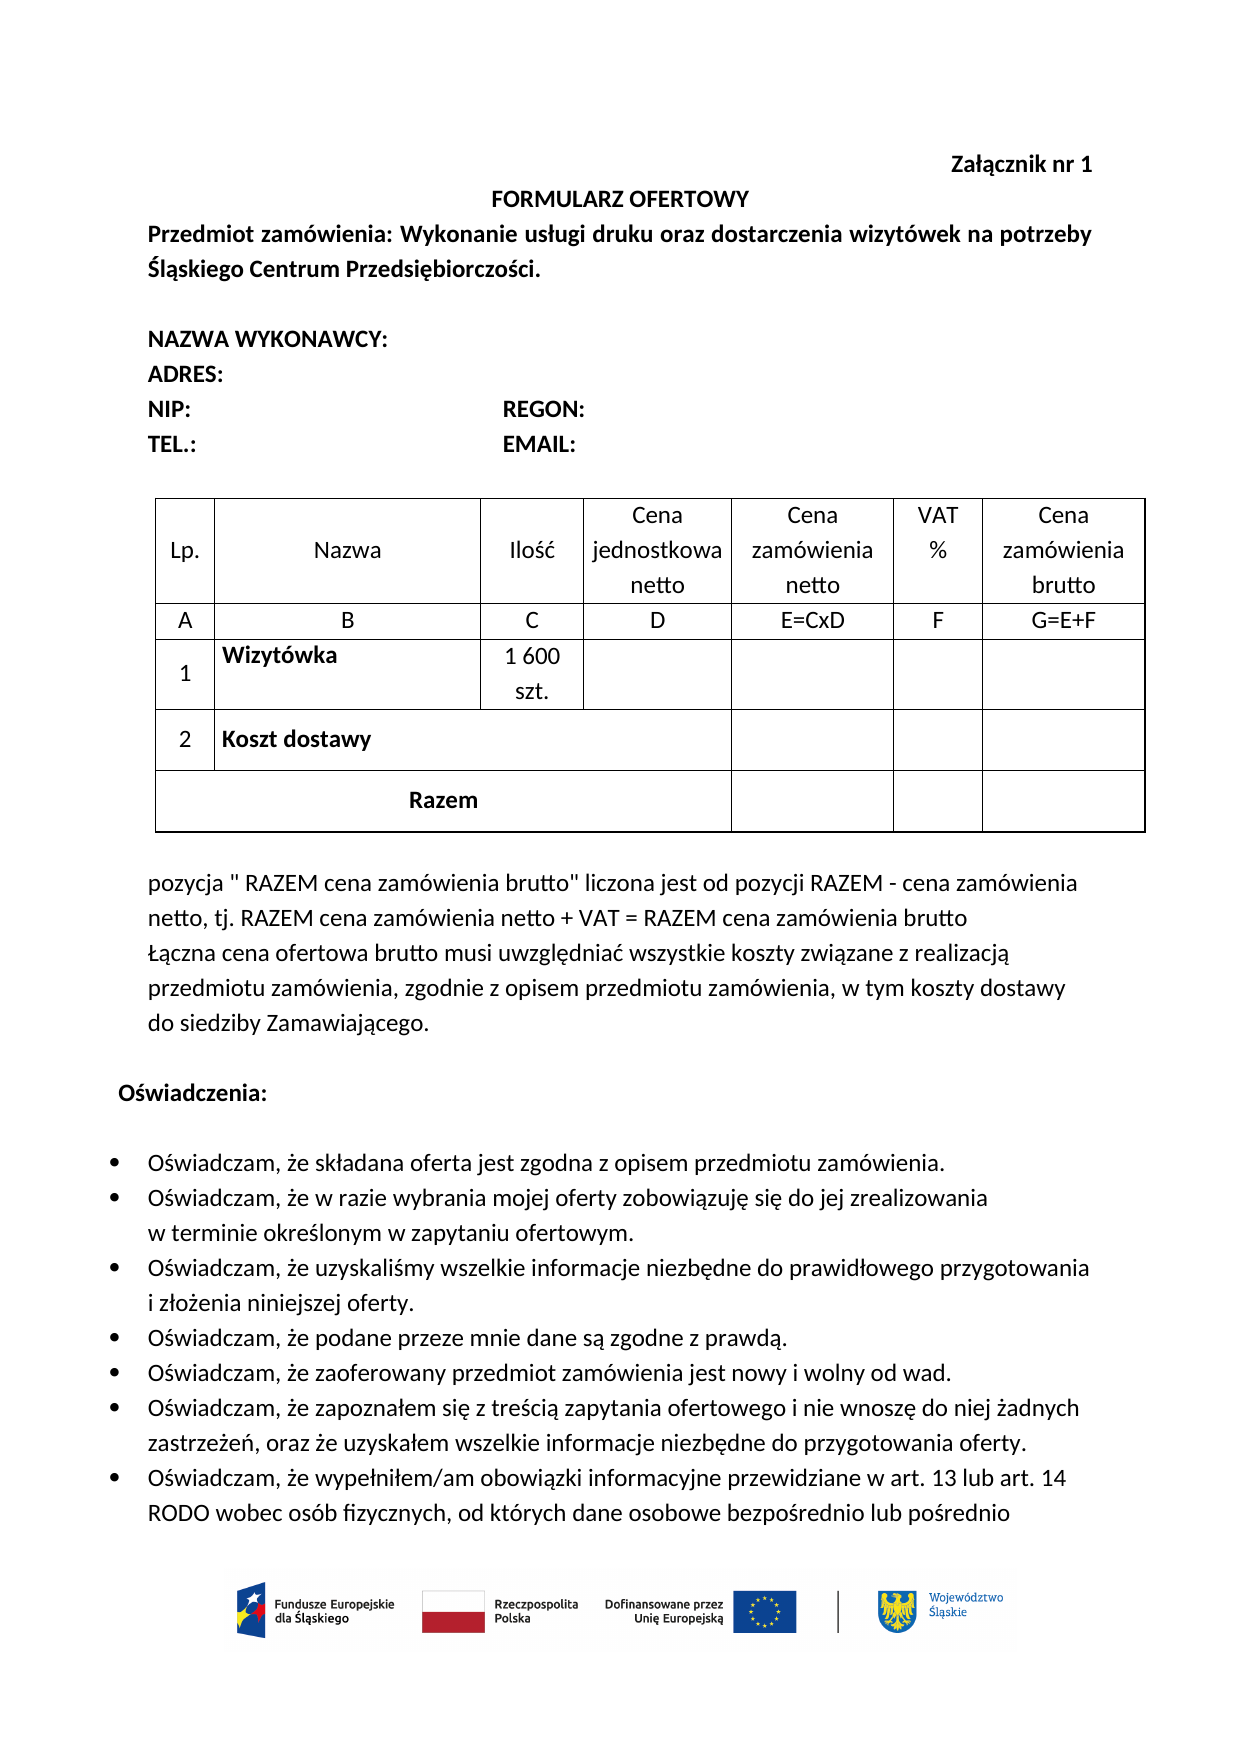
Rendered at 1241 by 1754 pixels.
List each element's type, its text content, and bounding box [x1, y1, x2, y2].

text Załącznik nr 1 [148, 148, 1092, 178]
list Oświadczam, że podane przeze mnie dane są zgodne z prawdą. [110, 1322, 1092, 1353]
text TEL.: EMAIL: [148, 428, 1092, 458]
text Łączna cena ofertowa brutto musi uwzględniać wszystkie koszty związane z realizacją przedmiotu zamówienia, zgodnie z opisem przedmiotu zamówienia, w tym koszty dostawy do siedziby Zamawiającego. [148, 937, 1092, 1038]
table_cell [983, 710, 1144, 770]
text NIP: REGON: [148, 393, 1092, 423]
table_cell E=CxD [732, 604, 893, 638]
table_header VAT % [894, 499, 982, 603]
list Oświadczenia: [118, 1077, 1092, 1108]
table_header Cena zamówienia brutto [983, 499, 1144, 603]
list Oświadczam, że zapoznałem się z treścią zapytania ofertowego i nie wnoszę do niej żadnych zastrzeżeń, oraz że uzyskałem wszelkie informacje niezbędne do przygotowania oferty. [110, 1392, 1092, 1458]
list w terminie określonym w zapytaniu ofertowym. [148, 1217, 1092, 1248]
list Oświadczam, że uzyskaliśmy wszelkie informacje niezbędne do prawidłowego przygotowania i złożenia niniejszej oferty. [110, 1252, 1092, 1318]
text pozycja " RAZEM cena zamówienia brutto" liczona jest od pozycji RAZEM - cena zamówienia netto, tj. RAZEM cena zamówienia netto + VAT = RAZEM cena zamówienia brutto [148, 867, 1092, 933]
table_cell 1 600 szt. [481, 640, 583, 709]
table_cell Koszt dostawy [215, 710, 731, 770]
table_cell [894, 640, 982, 709]
table_header Ilość [481, 499, 583, 603]
table_cell [584, 640, 731, 709]
table_cell 1 [156, 640, 214, 709]
list Oświadczam, że zaoferowany przedmiot zamówienia jest nowy i wolny od wad. [110, 1357, 1092, 1388]
table_cell B [215, 604, 480, 638]
table_cell G=E+F [983, 604, 1144, 638]
table_cell D [584, 604, 731, 638]
table_header Nazwa [215, 499, 480, 603]
text FORMULARZ OFERTOWY [148, 183, 1092, 213]
table_header Cena zamówienia netto [732, 499, 893, 603]
table_cell [894, 771, 982, 831]
table_cell [983, 771, 1144, 831]
text ADRES: [148, 358, 1092, 388]
table_cell A [156, 604, 214, 638]
table_cell [894, 710, 982, 770]
list Oświadczam, że w razie wybrania mojej oferty zobowiązuję się do jej zrealizowania [110, 1182, 1092, 1213]
text Przedmiot zamówienia: Wykonanie usługi druku oraz dostarczenia wizytówek na potrzeby Śląskiego Centrum Przedsiębiorczości. [148, 218, 1092, 283]
table_cell [732, 771, 893, 831]
table_cell C [481, 604, 583, 638]
table_header Cena jednostkowa netto [584, 499, 731, 603]
table_cell Razem [156, 771, 731, 831]
table_cell [732, 640, 893, 709]
table_cell 2 [156, 710, 214, 770]
table_header Lp. [156, 499, 214, 603]
table_cell Wizytówka [215, 640, 480, 709]
text NAZWA WYKONAWCY: [148, 323, 1092, 353]
list Oświadczam, że składana oferta jest zgodna z opisem przedmiotu zamówienia. [110, 1147, 1092, 1178]
table_cell F [894, 604, 982, 638]
table_cell [732, 710, 893, 770]
table_cell [983, 640, 1144, 709]
picture [223, 1568, 1017, 1652]
